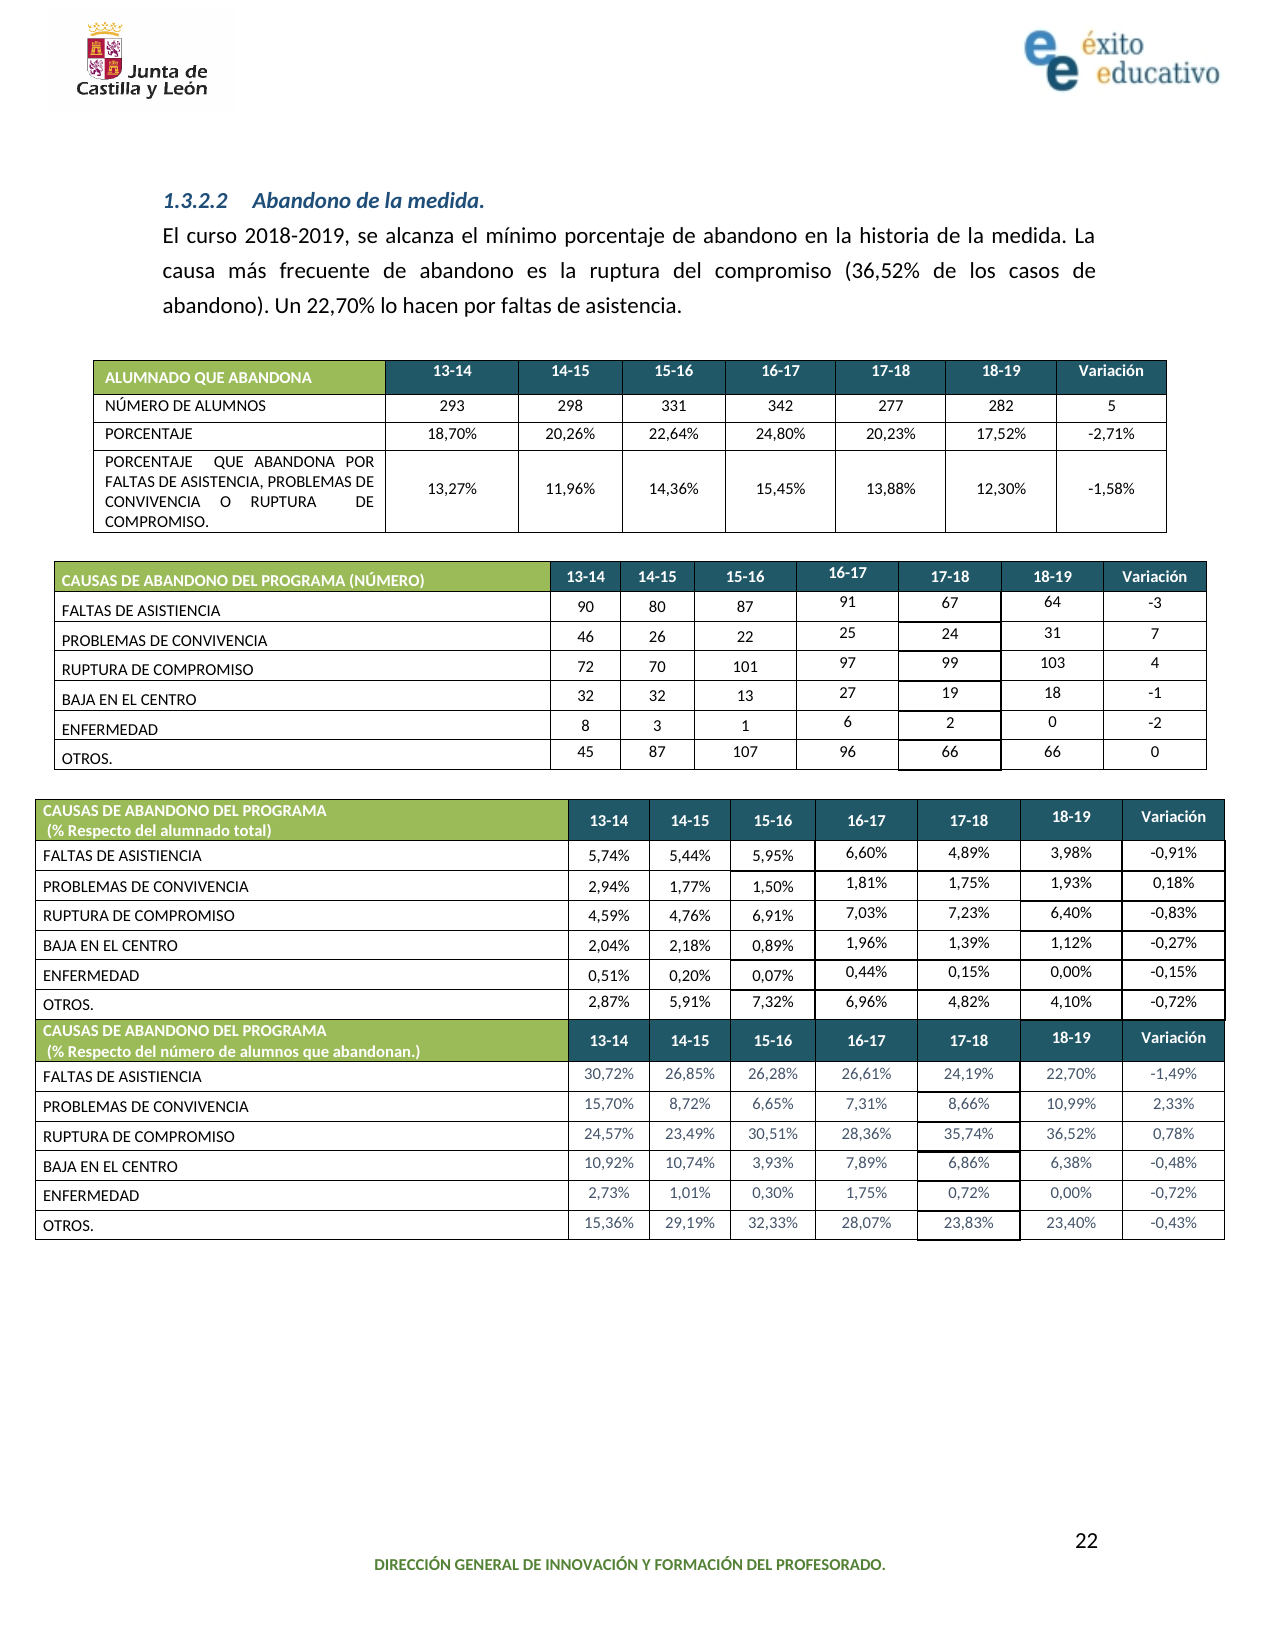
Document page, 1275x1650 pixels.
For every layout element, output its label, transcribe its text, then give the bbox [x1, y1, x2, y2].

table_cell 8,72% [650, 1092, 730, 1121]
table_cell 0,00% [1021, 1181, 1122, 1210]
table_cell 293 [386, 395, 518, 422]
table_cell 13,27% [386, 451, 518, 532]
table_cell 6,65% [731, 1092, 815, 1121]
table_header 15-16 [695, 562, 796, 591]
table_cell 1,01% [650, 1181, 730, 1210]
table_cell -0,72% [1123, 1181, 1224, 1210]
table_cell 282 [946, 395, 1056, 422]
table_header 15-16 [731, 800, 815, 840]
table_cell 277 [836, 395, 945, 422]
table_cell 8 [551, 711, 620, 739]
table_cell 27 [797, 681, 898, 709]
table_cell -3 [1104, 592, 1206, 621]
table_cell 15,45% [726, 451, 835, 532]
table_cell 6,86% [918, 1153, 1019, 1180]
table_cell 342 [726, 395, 835, 422]
table_cell 0,51% [569, 960, 649, 989]
table_header 14-15 [519, 361, 622, 394]
table_cell 6,38% [1021, 1151, 1122, 1180]
table_header 14-15 [621, 562, 694, 591]
table_cell 29,19% [650, 1211, 730, 1239]
table_cell 18-19 [1021, 1021, 1122, 1061]
table_cell 72 [551, 651, 620, 680]
table_cell 0,89% [731, 931, 814, 959]
table_cell 20,26% [519, 423, 622, 450]
table_cell 12,30% [946, 451, 1056, 532]
table_cell 1,96% [816, 931, 917, 959]
table_cell 97 [797, 651, 898, 680]
table_cell 0,78% [1123, 1122, 1224, 1150]
table_cell 17,52% [946, 423, 1056, 450]
table_cell 26,85% [650, 1062, 730, 1091]
table_header 17-18 [918, 800, 1020, 840]
table_cell 1,75% [918, 872, 1020, 900]
table_cell 4,89% [918, 841, 1020, 870]
table_header 18-19 [946, 361, 1056, 394]
table_cell 13,88% [836, 451, 945, 532]
table_cell 0,30% [731, 1181, 815, 1210]
table_cell 7,89% [816, 1151, 917, 1180]
table_header 14-15 [650, 800, 730, 840]
table_cell 26,61% [816, 1062, 917, 1091]
table_cell ENFERMEDAD [36, 960, 568, 989]
table_header 13-14 [551, 562, 620, 591]
table_cell 331 [623, 395, 725, 422]
table_cell 87 [621, 740, 694, 769]
table_cell 0,18% [1123, 872, 1224, 900]
table_cell OTROS. [36, 1211, 568, 1239]
table_cell 26,28% [731, 1062, 815, 1091]
table_cell 3 [621, 711, 694, 739]
table_cell 2,04% [569, 931, 649, 959]
table_cell 14,36% [623, 451, 725, 532]
table_header 18-19 [1021, 800, 1122, 840]
table_header 13-14 [386, 361, 518, 394]
table_cell CAUSAS DE ABANDONO DEL PROGRAMA (% Respecto del número de alumnos que abandonan.) [36, 1020, 568, 1061]
table_cell 22,70% [1021, 1062, 1122, 1091]
table_cell 22 [695, 622, 796, 650]
table_cell 0 [1002, 711, 1103, 739]
table_cell 107 [695, 740, 796, 769]
picture [1008, 23, 1236, 99]
table_cell 15,36% [569, 1211, 649, 1239]
table_cell 31 [1002, 622, 1103, 650]
table_cell 96 [797, 740, 898, 769]
table_cell 24 [899, 623, 1000, 650]
table_header Variación [1057, 361, 1166, 394]
table_cell 70 [621, 651, 694, 680]
table_cell -0,15% [1123, 961, 1224, 989]
table_cell 1,12% [1021, 932, 1121, 959]
table_cell 11,96% [519, 451, 622, 532]
table_cell 23,40% [1021, 1211, 1122, 1239]
table_cell RUPTURA DE COMPROMISO [55, 651, 550, 680]
table_cell -0,91% [1123, 841, 1224, 870]
table_cell 4,10% [1021, 991, 1121, 1018]
table_cell 4,76% [650, 901, 730, 929]
table_cell 1 [695, 711, 796, 739]
table_cell 2 [899, 712, 1000, 739]
table_cell -2,71% [1057, 423, 1166, 450]
table_cell 35,74% [918, 1123, 1019, 1150]
table_cell 16-17 [816, 1020, 917, 1061]
table_cell 46 [551, 622, 620, 650]
table_cell 32 [551, 681, 620, 709]
table_cell 23,49% [650, 1122, 730, 1150]
table_cell 22,64% [623, 423, 725, 450]
table_cell BAJA EN EL CENTRO [55, 681, 550, 709]
table_cell 17-18 [918, 1020, 1020, 1061]
table_cell 66 [1002, 740, 1103, 769]
table_cell 10,99% [1021, 1092, 1122, 1121]
table_cell 6 [797, 711, 898, 739]
table_cell 6,96% [816, 991, 917, 1018]
table_cell FALTAS DE ASISTIENCIA [36, 841, 568, 870]
table_cell -0,48% [1123, 1151, 1224, 1180]
table_cell 28,07% [816, 1211, 917, 1239]
table_cell FALTAS DE ASISTIENCIA [55, 592, 550, 621]
table_cell 15-16 [731, 1020, 815, 1061]
table_cell 23,83% [918, 1212, 1019, 1239]
table_cell PROBLEMAS DE CONVIVENCIA [36, 1092, 568, 1121]
table_cell PROBLEMAS DE CONVIVENCIA [36, 871, 568, 900]
table_cell 103 [1002, 651, 1103, 680]
table_cell 6,91% [731, 901, 814, 929]
table_cell -2 [1104, 711, 1206, 739]
table_header 17-18 [836, 361, 945, 394]
table_cell 19 [899, 682, 1000, 709]
table_cell 25 [797, 622, 898, 650]
table_header 18-19 [1002, 562, 1103, 591]
table_cell -0,43% [1123, 1211, 1224, 1239]
table_cell RUPTURA DE COMPROMISO [36, 901, 568, 929]
table_cell -0,83% [1123, 902, 1224, 929]
table_cell 1,77% [650, 871, 730, 900]
table_header CAUSAS DE ABANDONO DEL PROGRAMA (NÚMERO) [55, 562, 550, 591]
table_cell 5 [1057, 395, 1166, 422]
table_cell 13-14 [569, 1020, 649, 1061]
table_cell 87 [695, 592, 796, 621]
table_cell 45 [551, 740, 620, 769]
table_cell 24,80% [726, 423, 835, 450]
table_cell 7,23% [918, 901, 1020, 929]
table_cell 5,95% [731, 841, 814, 870]
table_cell 3,98% [1021, 841, 1121, 870]
table_cell 14-15 [650, 1020, 730, 1061]
table_cell 2,94% [569, 871, 649, 900]
table_cell PORCENTAJE QUE ABANDONA POR FALTAS DE ASISTENCIA, PROBLEMAS DE CONVIVENCIA O RUPTURA DE COMPROMISO. [94, 451, 385, 532]
table_cell BAJA EN EL CENTRO [36, 931, 568, 959]
table_cell ENFERMEDAD [36, 1181, 568, 1210]
table_cell 32,33% [731, 1211, 815, 1239]
table_header Variación [1104, 562, 1206, 591]
table_cell 7,03% [816, 901, 917, 929]
table_cell PROBLEMAS DE CONVIVENCIA [55, 622, 550, 650]
picture [47, 6, 235, 111]
table_cell PORCENTAJE [94, 423, 385, 450]
table_cell 7 [1104, 622, 1206, 650]
table_cell OTROS. [55, 740, 550, 769]
table_cell 64 [1002, 592, 1103, 621]
table_cell BAJA EN EL CENTRO [36, 1151, 568, 1180]
table_cell 8,66% [918, 1093, 1019, 1121]
table_cell 10,92% [569, 1151, 649, 1180]
table_header 16-17 [726, 361, 835, 394]
table_cell 2,18% [650, 931, 730, 959]
table_cell 2,33% [1123, 1092, 1224, 1121]
table_cell 66 [899, 741, 1000, 769]
table_cell 4,82% [918, 991, 1020, 1018]
table_cell ENFERMEDAD [55, 711, 550, 739]
table_cell 32 [621, 681, 694, 709]
table_cell NÚMERO DE ALUMNOS [94, 395, 385, 422]
table_cell 0,44% [816, 961, 917, 989]
table_cell -1 [1104, 681, 1206, 709]
table_cell 4,59% [569, 901, 649, 929]
table_cell -0,27% [1123, 932, 1224, 959]
table_cell -0,72% [1123, 991, 1224, 1018]
table_cell 28,36% [816, 1122, 917, 1150]
table_header ALUMNADO QUE ABANDONA [94, 361, 385, 394]
table_cell 0,15% [918, 961, 1020, 989]
table_cell 90 [551, 592, 620, 621]
subtitle Abandono de la medida. [162, 186, 1098, 214]
table_cell -1,58% [1057, 451, 1166, 532]
table_cell 1,39% [918, 931, 1020, 959]
table_header Variación [1123, 800, 1224, 840]
table_cell 80 [621, 592, 694, 621]
table_cell 5,44% [650, 841, 730, 870]
table_cell 3,93% [731, 1151, 815, 1180]
table_cell 67 [899, 592, 1000, 621]
table_cell 101 [695, 651, 796, 680]
table_header 16-17 [816, 800, 917, 840]
table_cell 1,81% [816, 872, 917, 900]
table_cell 2,73% [569, 1181, 649, 1210]
table_cell 20,23% [836, 423, 945, 450]
table_cell 10,74% [650, 1151, 730, 1180]
table_cell 24,19% [918, 1062, 1019, 1091]
table_cell 0,20% [650, 960, 730, 989]
table_cell 4 [1104, 651, 1206, 680]
table_cell 298 [519, 395, 622, 422]
table_cell 1,50% [731, 872, 814, 900]
text El curso 2018-2019, se alcanza el mínimo porcentaje de abandono en la historia de la medida. La causa más frecuente de abandono es la ruptura del compromiso (36,52% de los casos de abandono). Un 22,70% lo hacen por faltas de asistencia. [162, 221, 1098, 319]
table_cell 26 [621, 622, 694, 650]
table_cell 5,91% [650, 990, 730, 1018]
table_cell 6,40% [1021, 902, 1121, 929]
table_header CAUSAS DE ABANDONO DEL PROGRAMA (% Respecto del alumnado total) [36, 800, 568, 840]
table_cell 1,75% [816, 1181, 917, 1210]
table_cell 91 [797, 592, 898, 621]
table_cell 2,87% [569, 990, 649, 1018]
table_cell 6,60% [816, 841, 917, 870]
table_cell 7,32% [731, 991, 814, 1018]
table_cell 15,70% [569, 1092, 649, 1121]
table_cell -1,49% [1123, 1062, 1224, 1091]
table_cell 7,31% [816, 1092, 917, 1121]
table_cell 5,74% [569, 841, 649, 870]
table_cell 30,72% [569, 1062, 649, 1091]
table_cell RUPTURA DE COMPROMISO [36, 1122, 568, 1150]
table_header 13-14 [569, 800, 649, 840]
table_cell 0,00% [1021, 961, 1121, 989]
table_cell 0 [1104, 740, 1206, 769]
table_header 17-18 [899, 562, 1001, 591]
table_header 15-16 [623, 361, 725, 394]
table_cell OTROS. [36, 990, 568, 1018]
table_cell 0,07% [731, 961, 814, 989]
table_cell 13 [695, 681, 796, 709]
table_cell 30,51% [731, 1122, 815, 1150]
table_cell 24,57% [569, 1122, 649, 1150]
table_cell 99 [899, 652, 1000, 680]
table_cell 1,93% [1021, 872, 1121, 900]
table_cell 18,70% [386, 423, 518, 450]
table_header 16-17 [797, 562, 898, 591]
table_cell 36,52% [1021, 1122, 1122, 1150]
table_cell Variación [1123, 1021, 1224, 1061]
table_cell 18 [1002, 681, 1103, 709]
table_cell 0,72% [918, 1182, 1019, 1210]
table_cell FALTAS DE ASISTIENCIA [36, 1062, 568, 1091]
